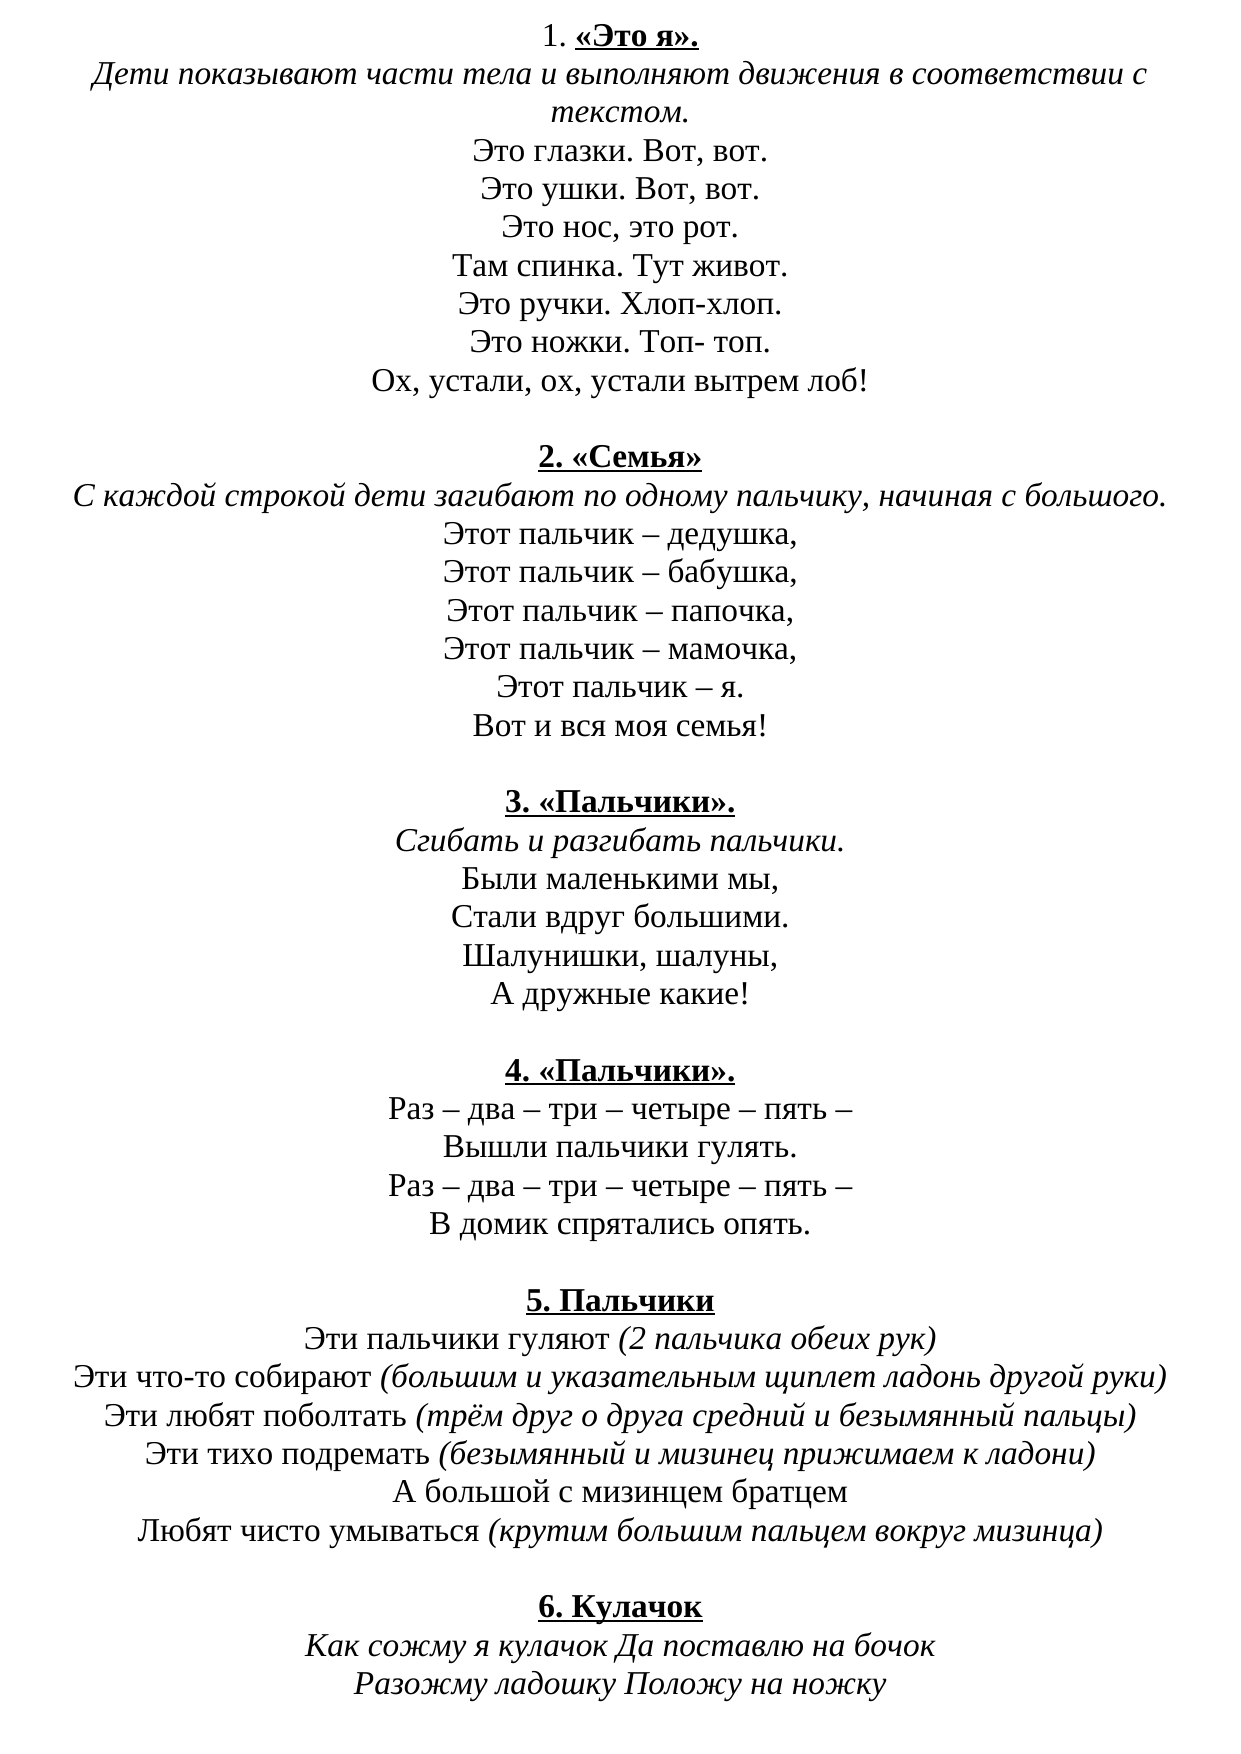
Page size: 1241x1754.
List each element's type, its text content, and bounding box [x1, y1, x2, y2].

text Этот пальчик – дедушка, [59, 513, 1181, 551]
text А дружные какие! [59, 973, 1181, 1011]
text Этот пальчик – мамочка, [59, 628, 1181, 666]
text Шалунишки, шалуны, [59, 935, 1181, 973]
text Сгибать и разгибать пальчики. [59, 820, 1181, 858]
text Ох, устали, ох, устали вытрем лоб! [59, 360, 1181, 398]
text Вот и вся моя семья! [59, 705, 1181, 743]
text Это ножки. Топ- топ. [59, 321, 1181, 360]
text Раз – два – три – четыре – пять – [59, 1165, 1181, 1203]
text Это глазки. Вот, вот. [59, 130, 1181, 168]
text Это ручки. Хлоп-хлоп. [59, 283, 1181, 321]
text А большой с мизинцем братцем [59, 1471, 1181, 1510]
text 3. «Пальчики». [59, 781, 1181, 820]
text Как сожму я кулачок Да поставлю на бочок [59, 1625, 1181, 1663]
text 4. «Пальчики». [59, 1050, 1181, 1088]
text Были маленькими мы, [59, 858, 1181, 896]
text Стали вдруг большими. [59, 896, 1181, 935]
text Вышли пальчики гулять. [59, 1126, 1181, 1165]
text В домик спрятались опять. [59, 1203, 1181, 1241]
text Это нос, это рот. [59, 206, 1181, 245]
text Эти тихо подремать (безымянный и мизинец прижимаем к ладони) [59, 1433, 1181, 1471]
text Любят чисто умываться (крутим большим пальцем вокруг мизинца) [59, 1510, 1181, 1548]
text Этот пальчик – я. [59, 666, 1181, 705]
text 5. Пальчики [59, 1280, 1181, 1318]
text Этот пальчик – бабушка, [59, 551, 1181, 590]
text Эти что-то собирают (большим и указательным щиплет ладонь другой руки) [59, 1356, 1181, 1395]
text Там спинка. Тут живот. [59, 245, 1181, 283]
text 6. Кулачок [59, 1586, 1181, 1625]
text Раз – два – три – четыре – пять – [59, 1088, 1181, 1126]
text Дети показывают части тела и выполняют движения в соответствии с текстом. [59, 53, 1181, 130]
text Этот пальчик – папочка, [59, 590, 1181, 628]
text Это ушки. Вот, вот. [59, 168, 1181, 206]
text Эти пальчики гуляют (2 пальчика обеих рук) [59, 1318, 1181, 1356]
text 1. «Это я». [59, 15, 1181, 53]
text Разожму ладошку Положу на ножку [59, 1663, 1181, 1701]
text С каждой строкой дети загибают по одному пальчику, начиная с большого. [59, 475, 1181, 513]
text Эти любят поболтать (трём друг о друга средний и безымянный пальцы) [59, 1395, 1181, 1433]
text 2. «Семья» [59, 436, 1181, 475]
